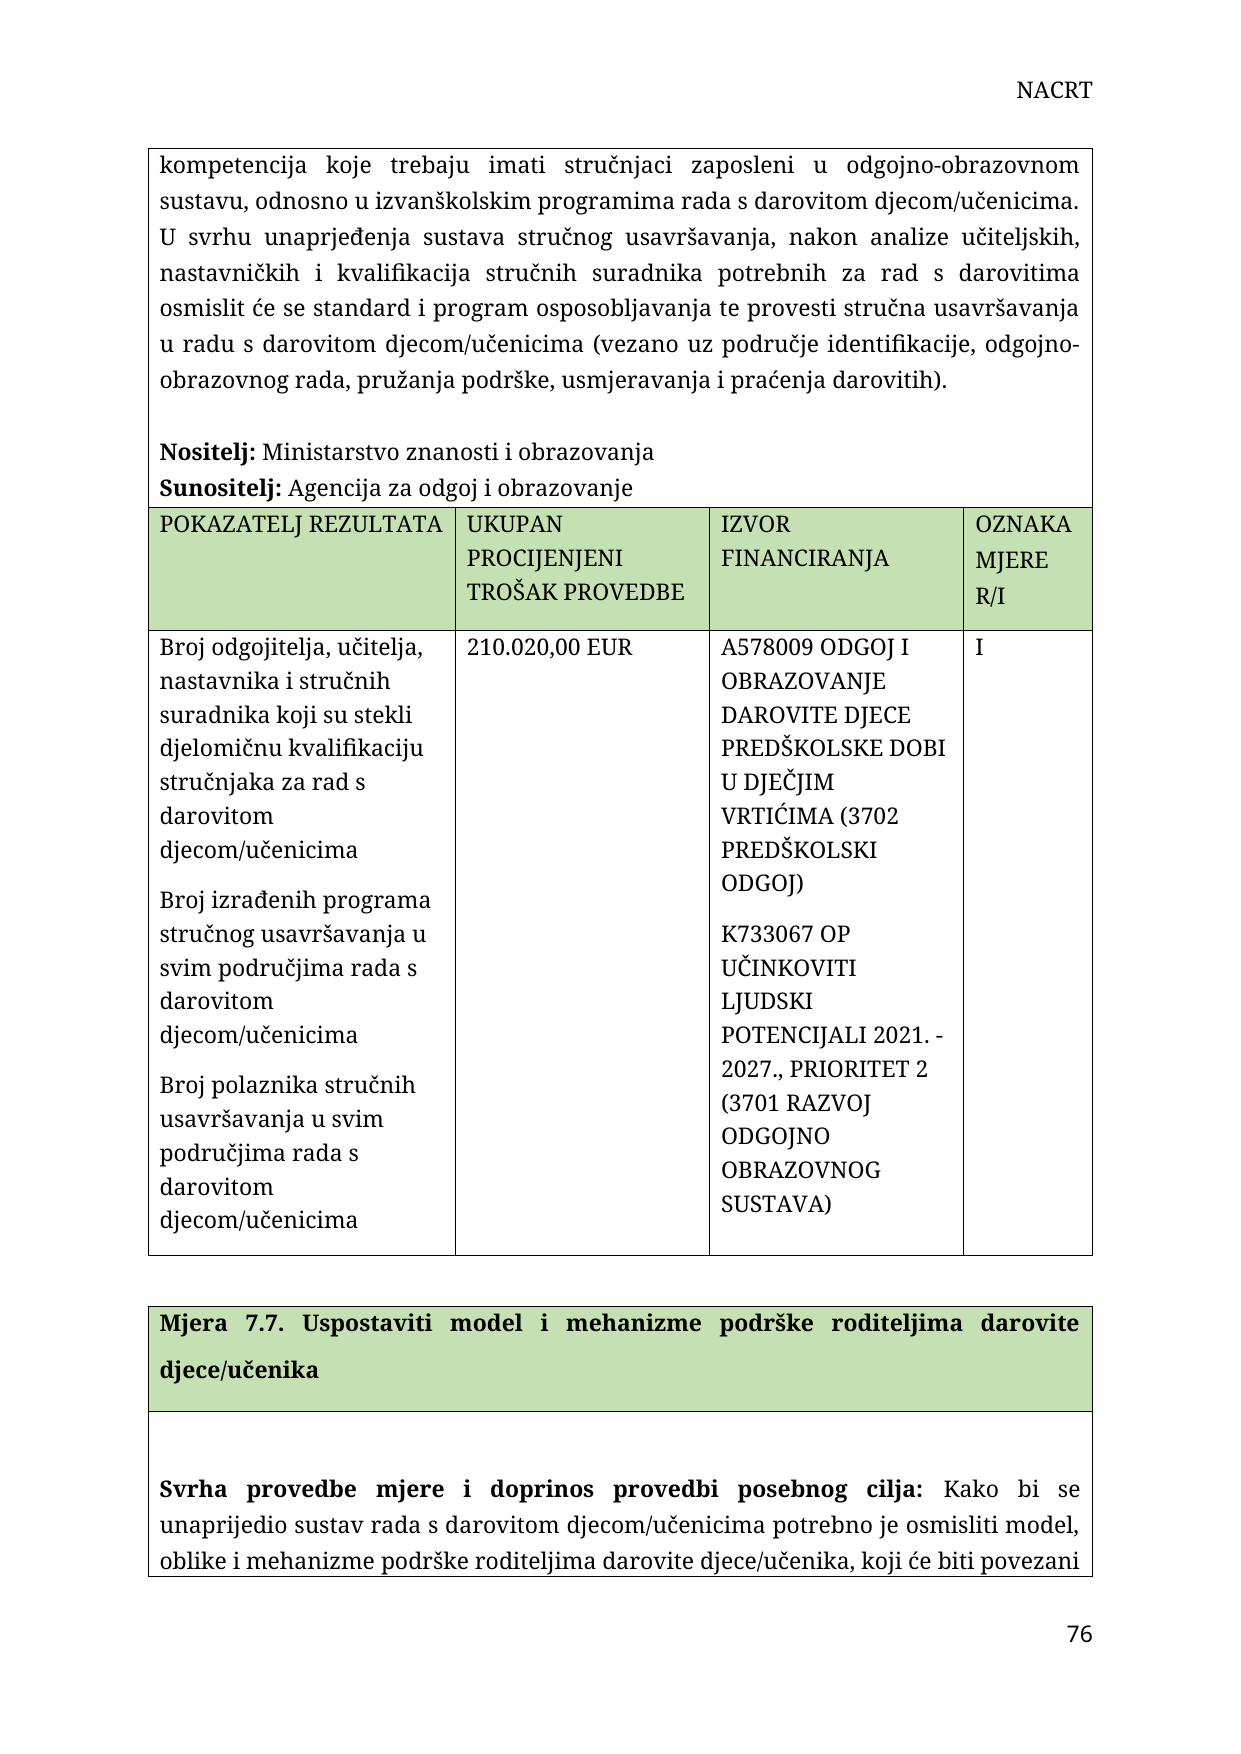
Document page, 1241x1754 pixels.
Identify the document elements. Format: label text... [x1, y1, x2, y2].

table_cell UKUPAN PROCIJENJENI TROŠAK PROVEDBE [456, 508, 709, 630]
table_cell Broj odgojitelja, učitelja, nastavnika i stručnih suradnika koji su stekli djelomičnu kvalifikaciju stručnjaka za rad s darovitom djecom/učenicima Broj izrađenih programa stručnog usavršavanja u svim područjima rada s darovitom djecom/učenicima Broj polaznika stručnih usavršavanja u svim područjima rada s darovitom djecom/učenicima [149, 631, 455, 1254]
table_cell POKAZATELJ REZULTATA [149, 508, 455, 630]
table_header Mjera 7.7. Uspostaviti model i mehanizme podrške roditeljima darovite djece/učenika [149, 1307, 1092, 1411]
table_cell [149, 149, 1092, 507]
table_cell A578009 ODGOJ I OBRAZOVANJE DAROVITE DJECE PREDŠKOLSKE DOBI U DJEČJIM VRTIĆIMA (3702 PREDŠKOLSKI ODGOJ) K733067 OP UČINKOVITI LJUDSKI POTENCIJALI 2021. -2027., PRIORITET 2 (3701 RAZVOJ ODGOJNO OBRAZOVNOG SUSTAVA) [710, 631, 963, 1254]
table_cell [149, 1412, 1092, 1576]
table_cell IZVOR FINANCIRANJA [710, 508, 963, 630]
table_cell I [964, 631, 1092, 1254]
table_cell 210.020,00 EUR [456, 631, 709, 1254]
table_cell OZNAKA MJERE R/I [964, 508, 1092, 630]
